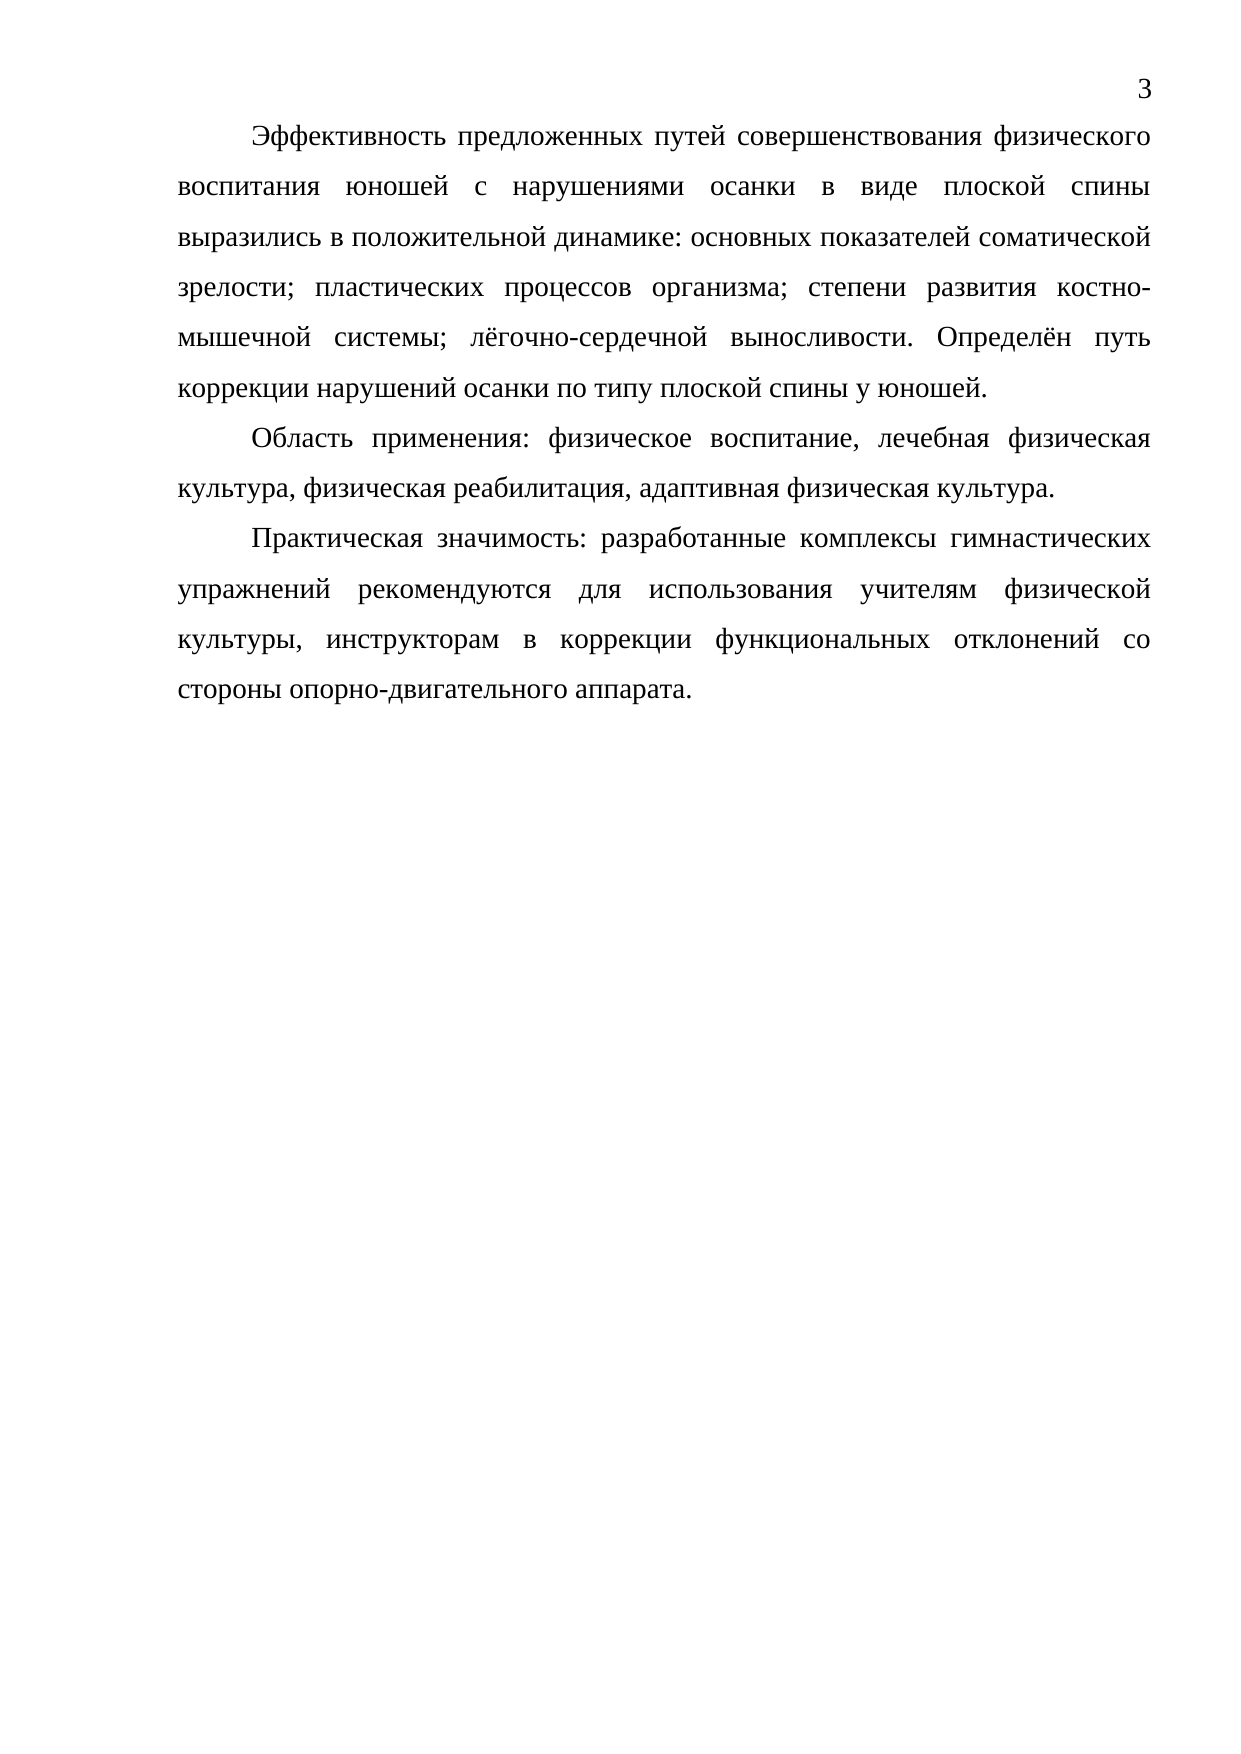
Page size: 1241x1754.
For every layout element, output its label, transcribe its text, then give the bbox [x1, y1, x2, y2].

text Область применения: физическое воспитание, лечебная физическая культура, физическая реабилитация, адаптивная физическая культура. [177, 420, 1152, 504]
text Эффективность предложенных путей совершенствования физического воспитания юношей с нарушениями осанки в виде плоской спины выразились в положительной динамике: основных показателей соматической зрелости; пластических процессов организма; степени развития костно-мышечной системы; лёгочно-сердечной выносливости. Определён путь коррекции нарушений осанки по типу плоской спины у юношей. [177, 118, 1152, 403]
text Практическая значимость: разработанные комплексы гимнастических упражнений рекомендуются для использования учителям физической культуры, инструкторам в коррекции функциональных отклонений со стороны опорно-двигательного аппарата. [177, 521, 1152, 705]
